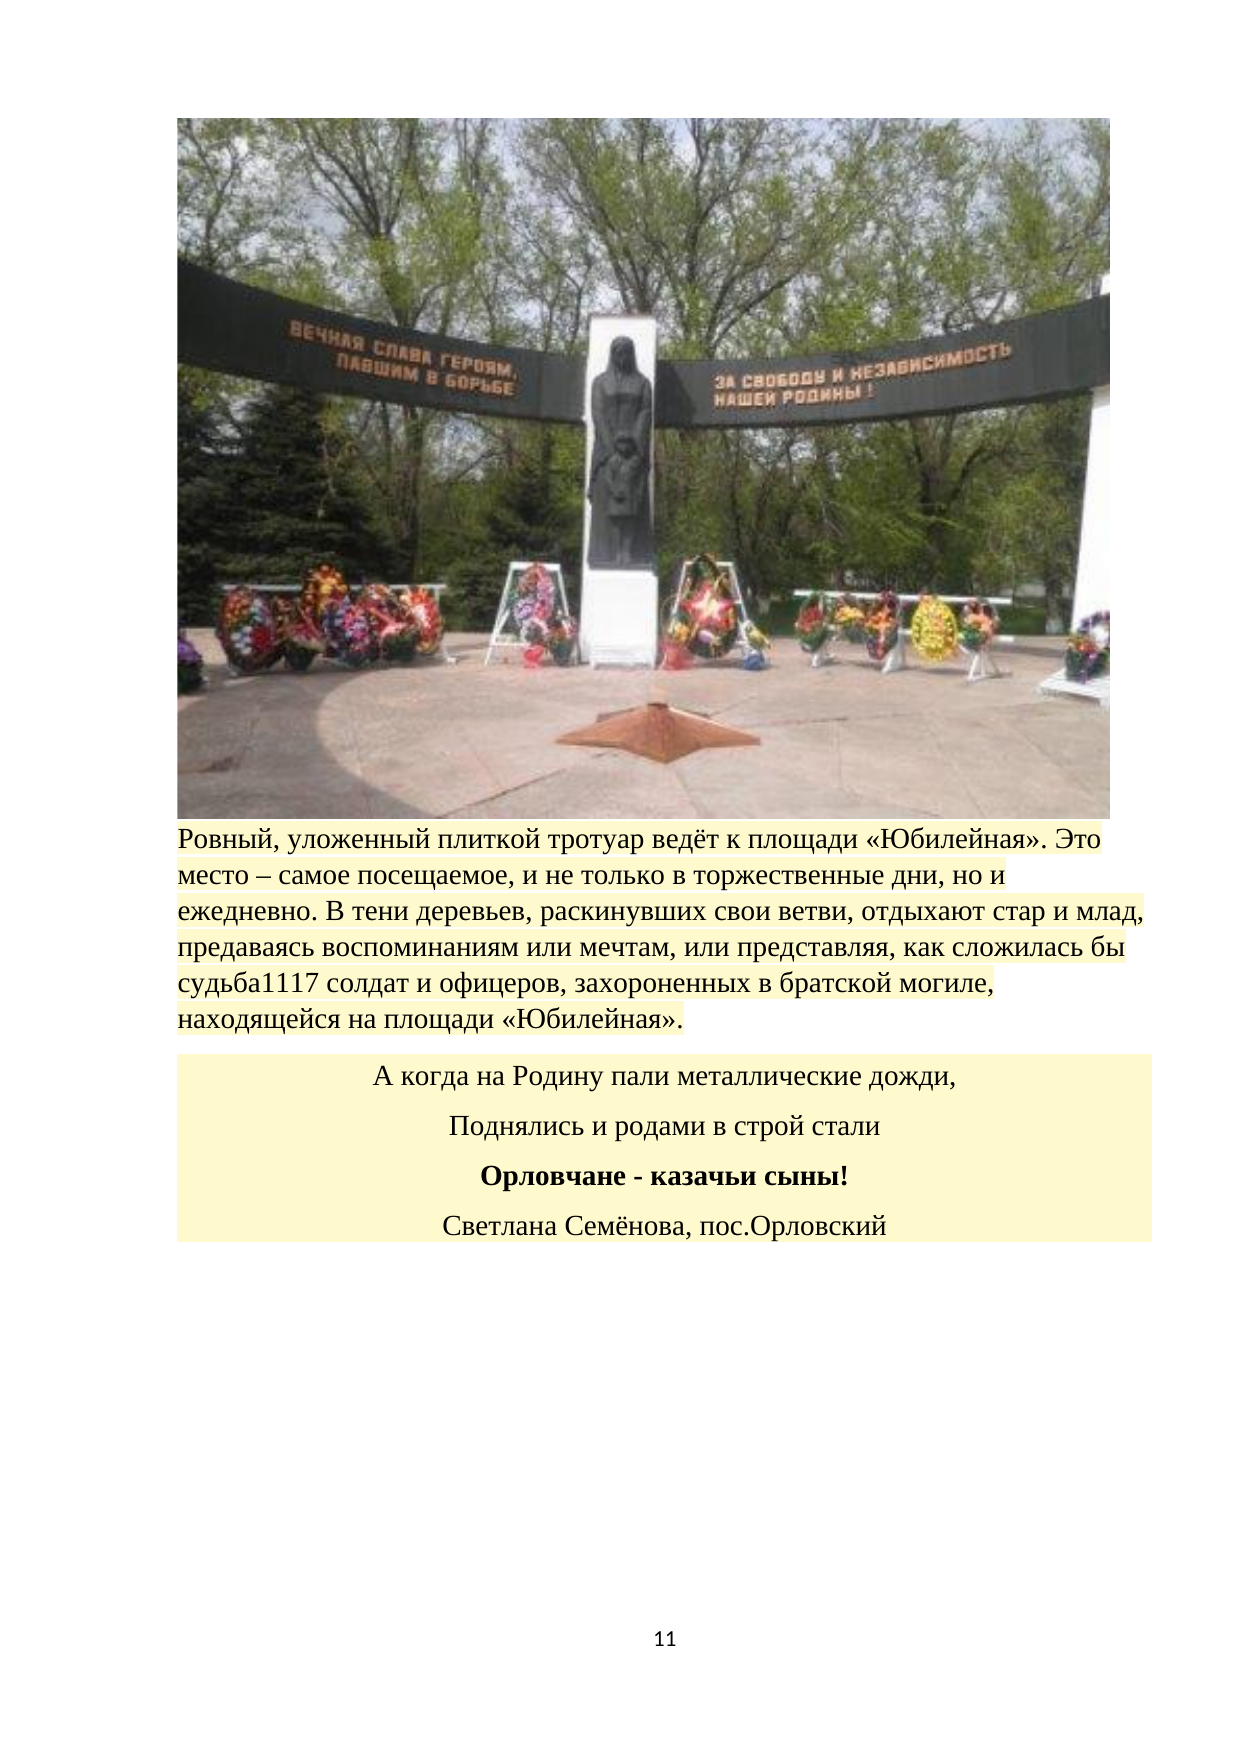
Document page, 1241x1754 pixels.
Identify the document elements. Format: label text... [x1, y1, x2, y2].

text Светлана Семёнова, пос.Орловский [177, 1204, 1152, 1242]
text Поднялись и родами в строй стали [177, 1104, 1152, 1142]
text А когда на Родину пали металлические дожди, [177, 1054, 1152, 1092]
picture [177, 118, 1110, 819]
text Орловчане - казачьи сыны! [177, 1154, 1152, 1192]
